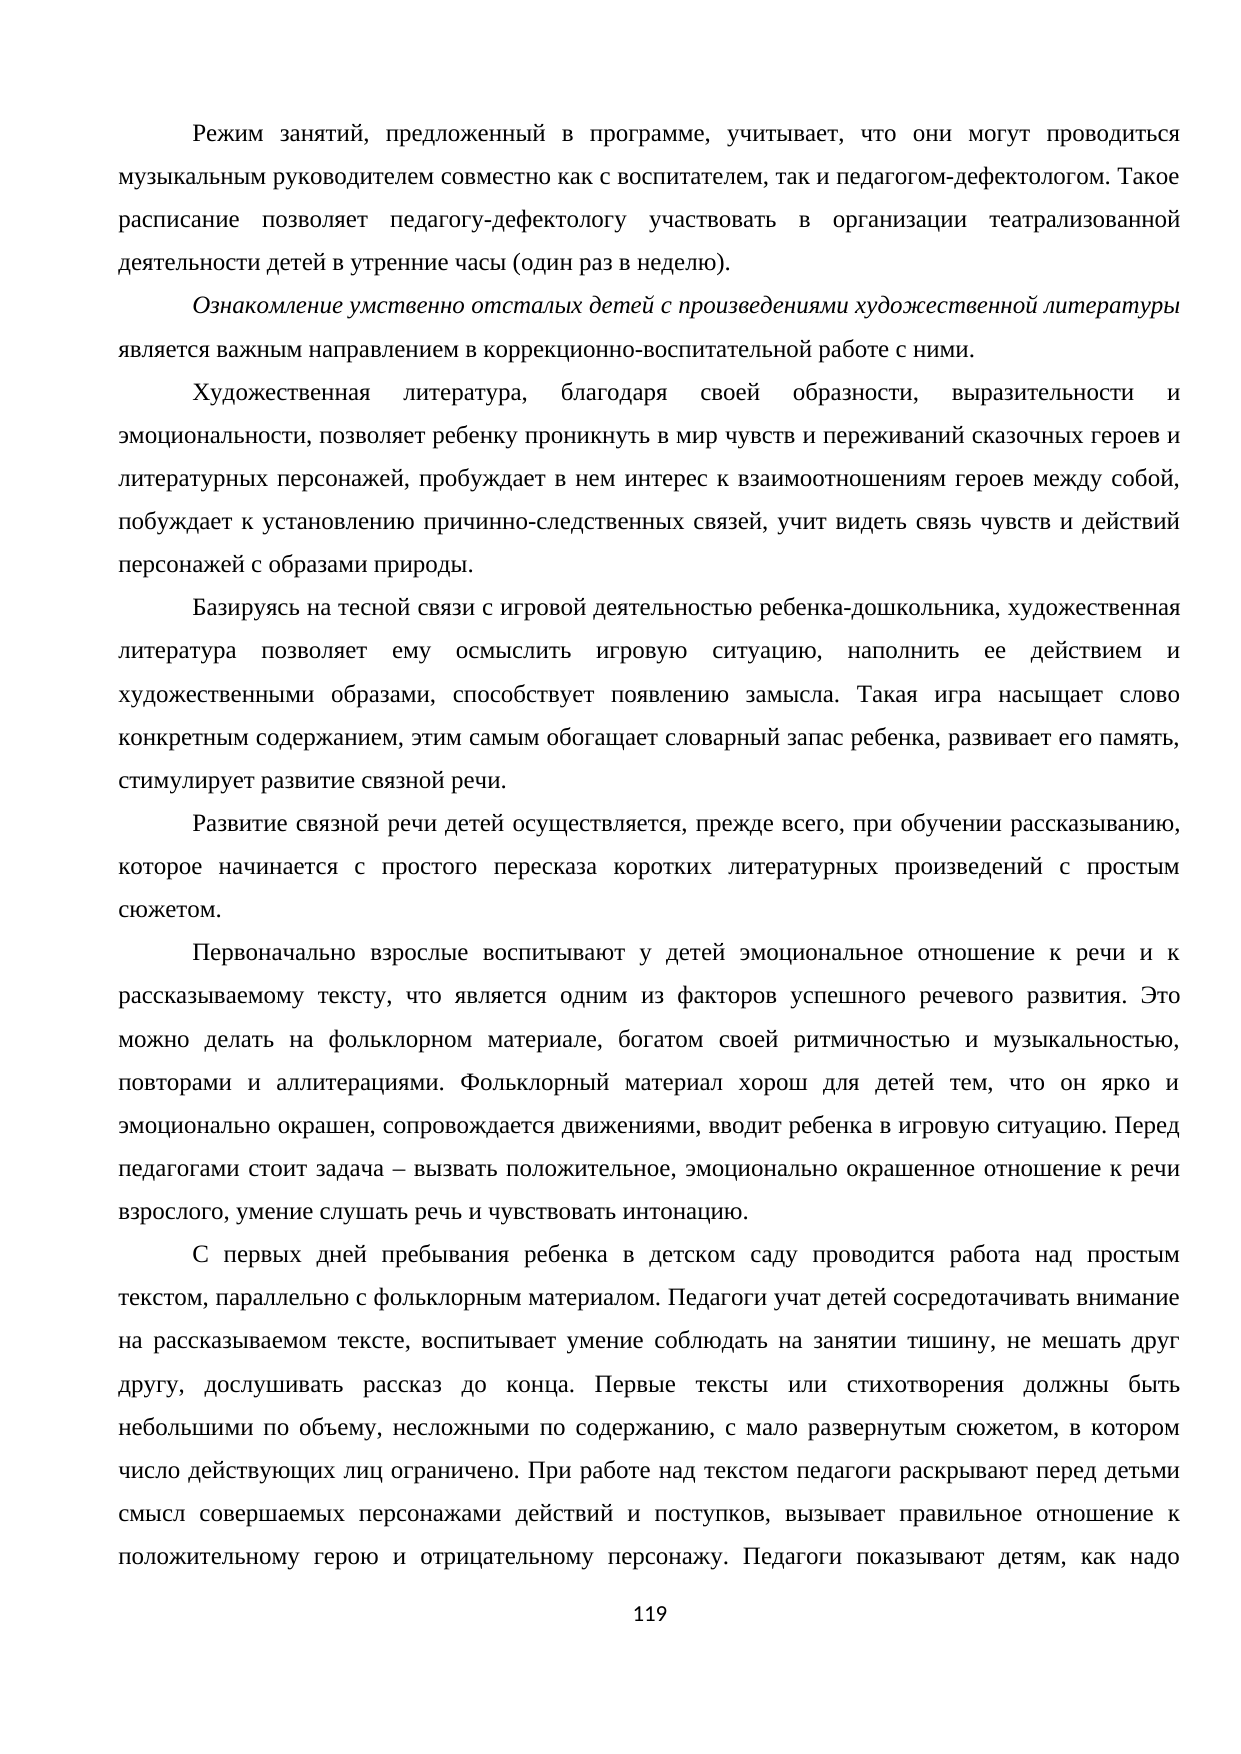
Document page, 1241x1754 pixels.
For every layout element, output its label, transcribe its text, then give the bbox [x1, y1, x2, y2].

text Режим занятий, предложенный в программе, учитывает, что они могут проводиться музыкальным руководителем совместно как с воспитателем, так и педагогом-дефектологом. Такое расписание позволяет педагогу-дефектологу участвовать в организации театрализованной деятельности детей в утренние часы (один раз в неделю). [118, 118, 1181, 276]
text Художественная литература, благодаря своей образности, выразительности и эмоциональности, позволяет ребенку проникнуть в мир чувств и переживаний сказочных героев и литературных персонажей, пробуждает в нем интерес к взаимоотношениям героев между собой, побуждает к установлению причинно-следственных связей, учит видеть связь чувств и действий персонажей с образами природы. [118, 377, 1181, 578]
text Базируясь на тесной связи с игровой деятельностью ребенка-дошкольника, художественная литература позволяет ему осмыслить игровую ситуацию, наполнить ее действием и художественными образами, способствует появлению замысла. Такая игра насыщает слово конкретным содержанием, этим самым обогащает словарный запас ребенка, развивает его память, стимулирует развитие связной речи. [118, 592, 1181, 794]
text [118, 1239, 1181, 1570]
text Ознакомление умственно отсталых детей с произведениями художественной литературы является важным направлением в коррекционно-воспитательной работе с ними. [118, 291, 1181, 362]
text Развитие связной речи детей осуществляется, прежде всего, при обучении рассказыванию, которое начинается с простого пересказа коротких литературных произведений с простым сюжетом. [118, 808, 1181, 923]
text Первоначально взрослые воспитывают у детей эмоциональное отношение к речи и к рассказываемому тексту, что является одним из факторов успешного речевого развития. Это можно делать на фольклорном материале, богатом своей ритмичностью и музыкальностью, повторами и аллитерациями. Фольклорный материал хорош для детей тем, что он ярко и эмоционально окрашен, сопровождается движениями, вводит ребенка в игровую ситуацию. Перед педагогами стоит задача – вызвать положительное, эмоционально окрашенное отношение к речи взрослого, умение слушать речь и чувствовать интонацию. [118, 937, 1181, 1225]
